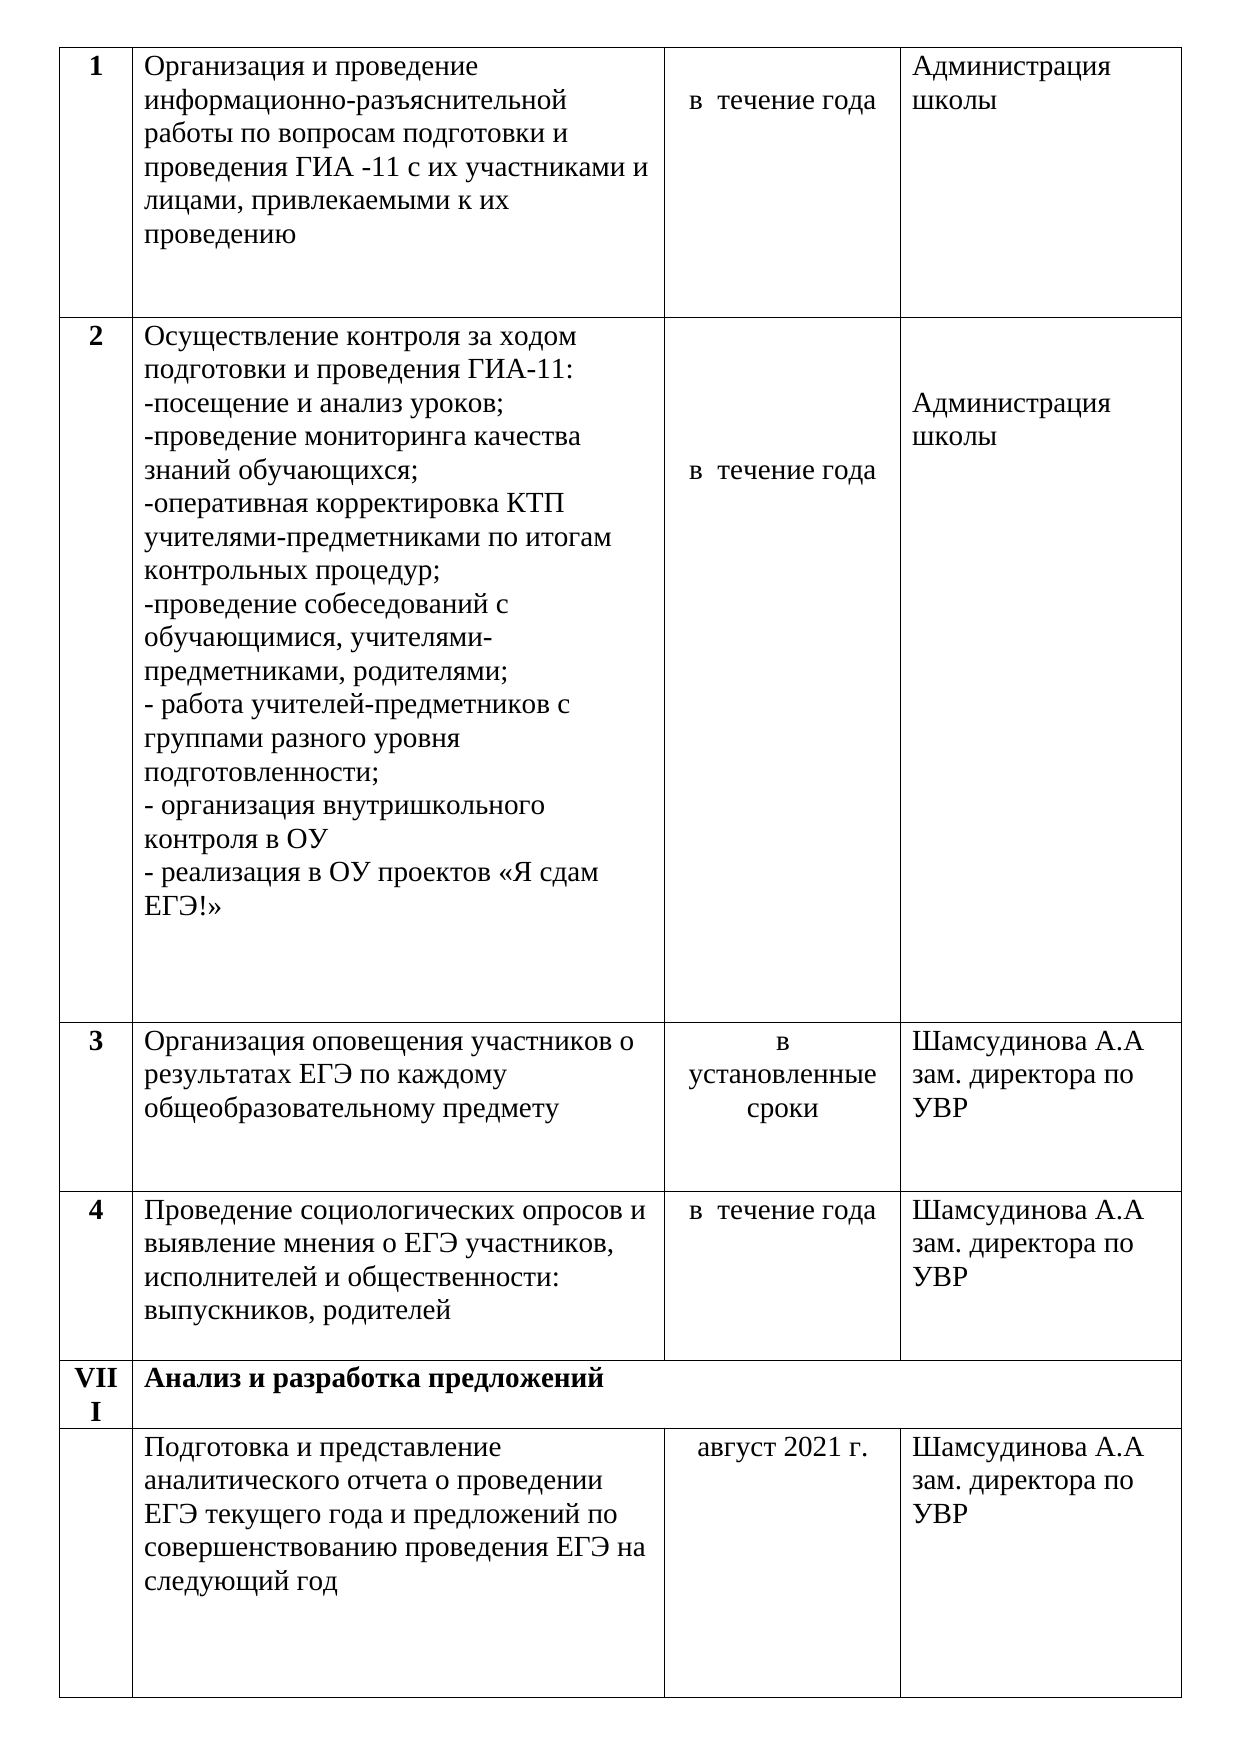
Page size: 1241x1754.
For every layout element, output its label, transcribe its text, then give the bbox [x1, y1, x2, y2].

table_cell 4 [60, 1192, 132, 1359]
table_cell Организация и проведение информационно-разъяснительной работы по вопросам подготовки и проведения ГИА -11 с их участниками и лицами, привлекаемыми к их проведению [133, 48, 664, 317]
table_cell Организация оповещения участников о результатах ЕГЭ по каждому общеобразовательному предмету [133, 1023, 664, 1191]
table_cell Осуществление контроля за ходом подготовки и проведения ГИА-11: -посещение и анализ уроков; -проведение мониторинга качества знаний обучающихся; -оперативная корректировка КТП учителями-предметниками по итогам контрольных процедур; -проведение собеседований с обучающимися, учителями-предметниками, родителями; - работа учителей-предметников с группами разного уровня подготовленности; - организация внутришкольного контроля в ОУ - реализация в ОУ проектов «Я сдам ЕГЭ!» [133, 318, 664, 1022]
table_cell Шамсудинова А.А зам. директора по УВР [901, 1192, 1181, 1359]
table_cell в течение года [665, 318, 900, 1022]
table_cell Шамсудинова А.А зам. директора по УВР [901, 1429, 1181, 1697]
table_cell в течение года [665, 1192, 900, 1359]
table_cell Подготовка и представление аналитического отчета о проведении ЕГЭ текущего года и предложений по совершенствованию проведения ЕГЭ на следующий год [133, 1429, 664, 1697]
table_cell 2 [60, 318, 132, 1022]
table_cell Шамсудинова А.А зам. директора по УВР [901, 1023, 1181, 1191]
table_cell VIII [60, 1361, 132, 1428]
table_cell Анализ и разработка предложений [133, 1361, 1181, 1428]
table_cell в течение года [665, 48, 900, 317]
table_cell [60, 1429, 132, 1697]
table_cell Администрация школы [901, 318, 1181, 1022]
table_cell август 2021 г. [665, 1429, 900, 1697]
table_cell Администрация школы [901, 48, 1181, 317]
table_cell в установленные сроки [665, 1023, 900, 1191]
table_cell Проведение социологических опросов и выявление мнения о ЕГЭ участников, исполнителей и общественности: выпускников, родителей [133, 1192, 664, 1359]
table_cell 3 [60, 1023, 132, 1191]
table_cell 1 [60, 48, 132, 317]
